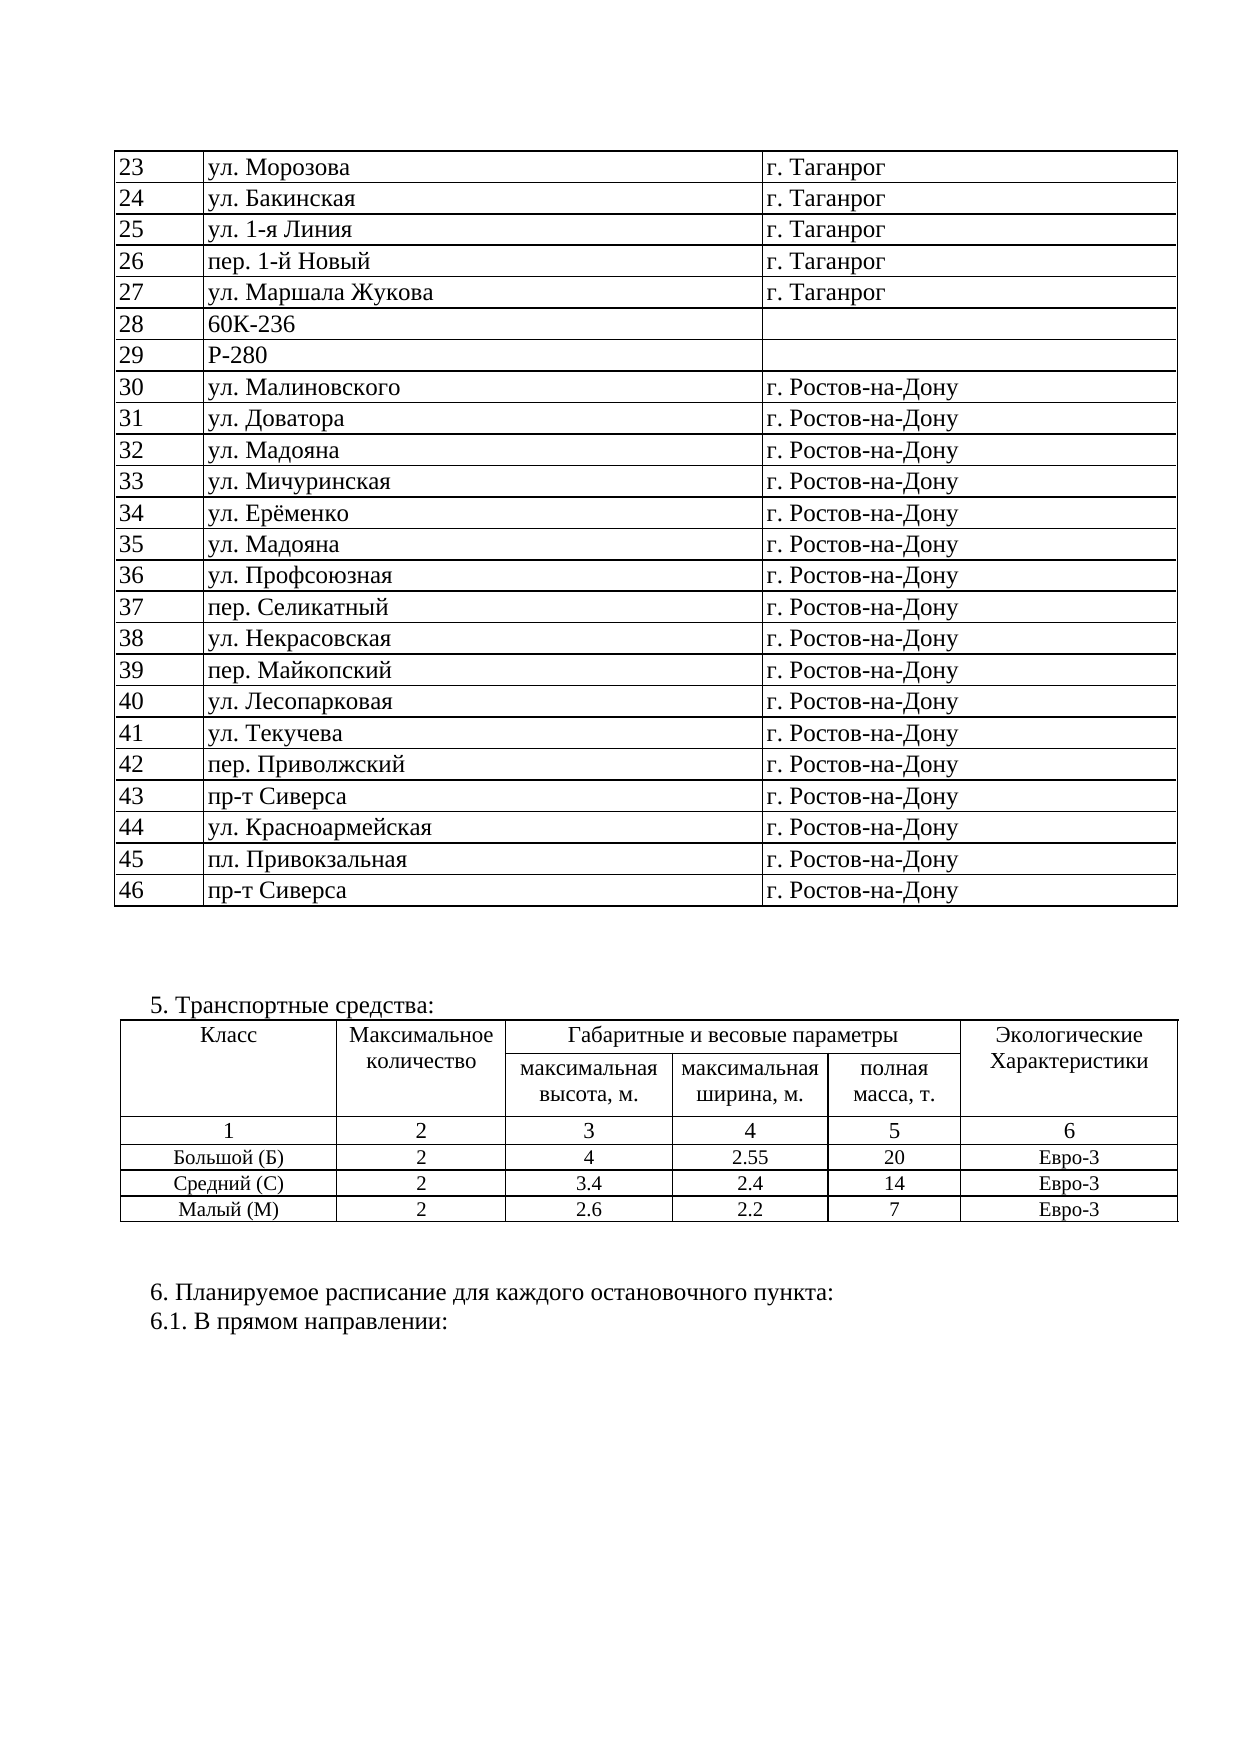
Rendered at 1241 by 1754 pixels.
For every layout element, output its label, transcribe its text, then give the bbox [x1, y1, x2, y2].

table_cell г. Таганрог [763, 213, 1177, 244]
table_cell 4 [673, 1117, 827, 1144]
table_cell 6 [961, 1117, 1177, 1144]
table_cell 20 [829, 1145, 960, 1169]
table_cell г. Ростов-на-Дону [763, 748, 1177, 779]
table_cell 34 [115, 497, 203, 527]
table_cell г. Ростов-на-Дону [763, 559, 1177, 590]
table_cell ул. Профсоюзная [204, 561, 762, 590]
table_cell 37 [115, 591, 203, 622]
table_cell 2.2 [673, 1197, 827, 1221]
table_cell 43 [115, 780, 203, 811]
table_cell максимальная высота, м. [506, 1054, 672, 1116]
table_cell 23 [115, 152, 203, 181]
table_cell ул. Бакинская [204, 183, 762, 213]
table_cell 29 [115, 340, 203, 370]
table_cell 36 [115, 560, 203, 590]
table_cell 28 [115, 308, 203, 339]
table_cell Евро-3 [961, 1145, 1177, 1169]
table_cell 2 [337, 1171, 505, 1195]
table_cell г. Таганрог [763, 244, 1177, 276]
table_cell пр-т Сиверса [204, 875, 762, 905]
table_cell 5 [829, 1117, 960, 1144]
table_cell 39 [115, 654, 203, 685]
table_cell 14 [829, 1171, 960, 1195]
table_cell ул. Мадояна [204, 529, 762, 559]
table_cell 45 [115, 843, 203, 873]
table_cell г. Ростов-на-Дону [763, 370, 1177, 402]
table_cell ул. Морозова [204, 152, 762, 181]
table_cell 2 [337, 1197, 505, 1221]
table_cell г. Ростов-на-Дону [763, 433, 1177, 464]
table_cell 4 [506, 1145, 672, 1169]
table_cell 41 [115, 717, 203, 748]
table_cell 2 [337, 1117, 505, 1144]
table_cell 25 [115, 214, 203, 244]
table_cell 3.4 [506, 1171, 672, 1195]
table_cell пр-т Сиверса [204, 781, 762, 811]
table_cell Евро-3 [961, 1171, 1177, 1195]
table_cell пер. Майкопский [204, 655, 762, 685]
table_cell г. Ростов-на-Дону [763, 653, 1177, 685]
table_cell 7 [829, 1197, 960, 1221]
table_cell пер. Приволжский [204, 749, 762, 779]
table_cell ул. Ерёменко [204, 498, 762, 527]
table_cell 46 [115, 875, 203, 905]
table_cell 42 [115, 749, 203, 779]
table_cell г. Ростов-на-Дону [763, 874, 1177, 905]
table_cell г. Ростов-на-Дону [763, 685, 1177, 716]
table_header Экологические Характеристики [961, 1021, 1177, 1116]
table_cell ул. Красноармейская [204, 812, 762, 842]
table_cell ул. Текучева [204, 718, 762, 748]
table_cell 30 [115, 371, 203, 402]
table_cell г. Таганрог [763, 152, 1177, 181]
table_cell Евро-3 [961, 1197, 1177, 1221]
table_cell максимальная ширина, м. [673, 1054, 827, 1116]
table_cell пер. 1-й Новый [204, 246, 762, 276]
table_cell Средний (С) [121, 1171, 336, 1195]
table_cell пл. Привокзальная [204, 844, 762, 873]
table_cell 38 [115, 623, 203, 653]
table_cell г. Таганрог [763, 276, 1177, 307]
table_cell 32 [115, 434, 203, 464]
table_cell Р-280 [204, 340, 762, 370]
table_cell 40 [115, 686, 203, 716]
table_cell г. Ростов-на-Дону [763, 716, 1177, 748]
table_cell 44 [115, 812, 203, 842]
table_cell г. Ростов-на-Дону [763, 465, 1177, 496]
table_cell 26 [115, 245, 203, 276]
table_cell 1 [121, 1117, 336, 1144]
table_cell [763, 339, 1177, 370]
table_cell г. Ростов-на-Дону [763, 402, 1177, 433]
table_cell г. Ростов-на-Дону [763, 779, 1177, 811]
table_cell ул. Некрасовская [204, 623, 762, 653]
table_cell ул. Мичуринская [204, 466, 762, 496]
table_cell ул. Лесопарковая [204, 686, 762, 716]
table_cell 3 [506, 1117, 672, 1144]
table_header Габаритные и весовые параметры [506, 1021, 960, 1052]
table_header Класс [121, 1021, 336, 1116]
table_cell 2.4 [673, 1171, 827, 1195]
table_cell г. Таганрог [763, 181, 1177, 213]
table_cell г. Ростов-на-Дону [763, 496, 1177, 527]
table_cell г. Ростов-на-Дону [763, 528, 1177, 559]
text 6. Планируемое расписание для каждого остановочного пункта: [150, 1277, 1090, 1306]
table_cell г. Ростов-на-Дону [763, 842, 1177, 873]
table_cell ул. Мадояна [204, 435, 762, 464]
table_cell 24 [115, 183, 203, 213]
table_cell Большой (Б) [121, 1145, 336, 1169]
table_cell 27 [115, 277, 203, 307]
table_cell ул. Доватора [204, 403, 762, 433]
table_header Максимальное количество [337, 1021, 505, 1116]
table_cell ул. Малиновского [204, 372, 762, 402]
table_cell г. Ростов-на-Дону [763, 811, 1177, 842]
table_cell пер. Селикатный [204, 592, 762, 622]
text 6.1. В прямом направлении: [150, 1306, 1090, 1335]
table_cell 2.6 [506, 1197, 672, 1221]
table_cell 2 [337, 1145, 505, 1169]
table_cell 35 [115, 529, 203, 559]
table_cell 2.55 [673, 1145, 827, 1169]
table_cell ул. Маршала Жукова [204, 277, 762, 307]
table_cell Малый (М) [121, 1197, 336, 1221]
table_cell ул. 1-я Линия [204, 215, 762, 244]
table_cell 31 [115, 403, 203, 433]
table_cell г. Ростов-на-Дону [763, 590, 1177, 622]
table_cell полная масса, т. [829, 1054, 960, 1116]
table_cell г. Ростов-на-Дону [763, 622, 1177, 653]
text 5. Транспортные средства: [150, 990, 1090, 1019]
table_cell 60К-236 [204, 309, 762, 339]
table_cell 33 [115, 466, 203, 496]
table_cell [763, 307, 1177, 339]
